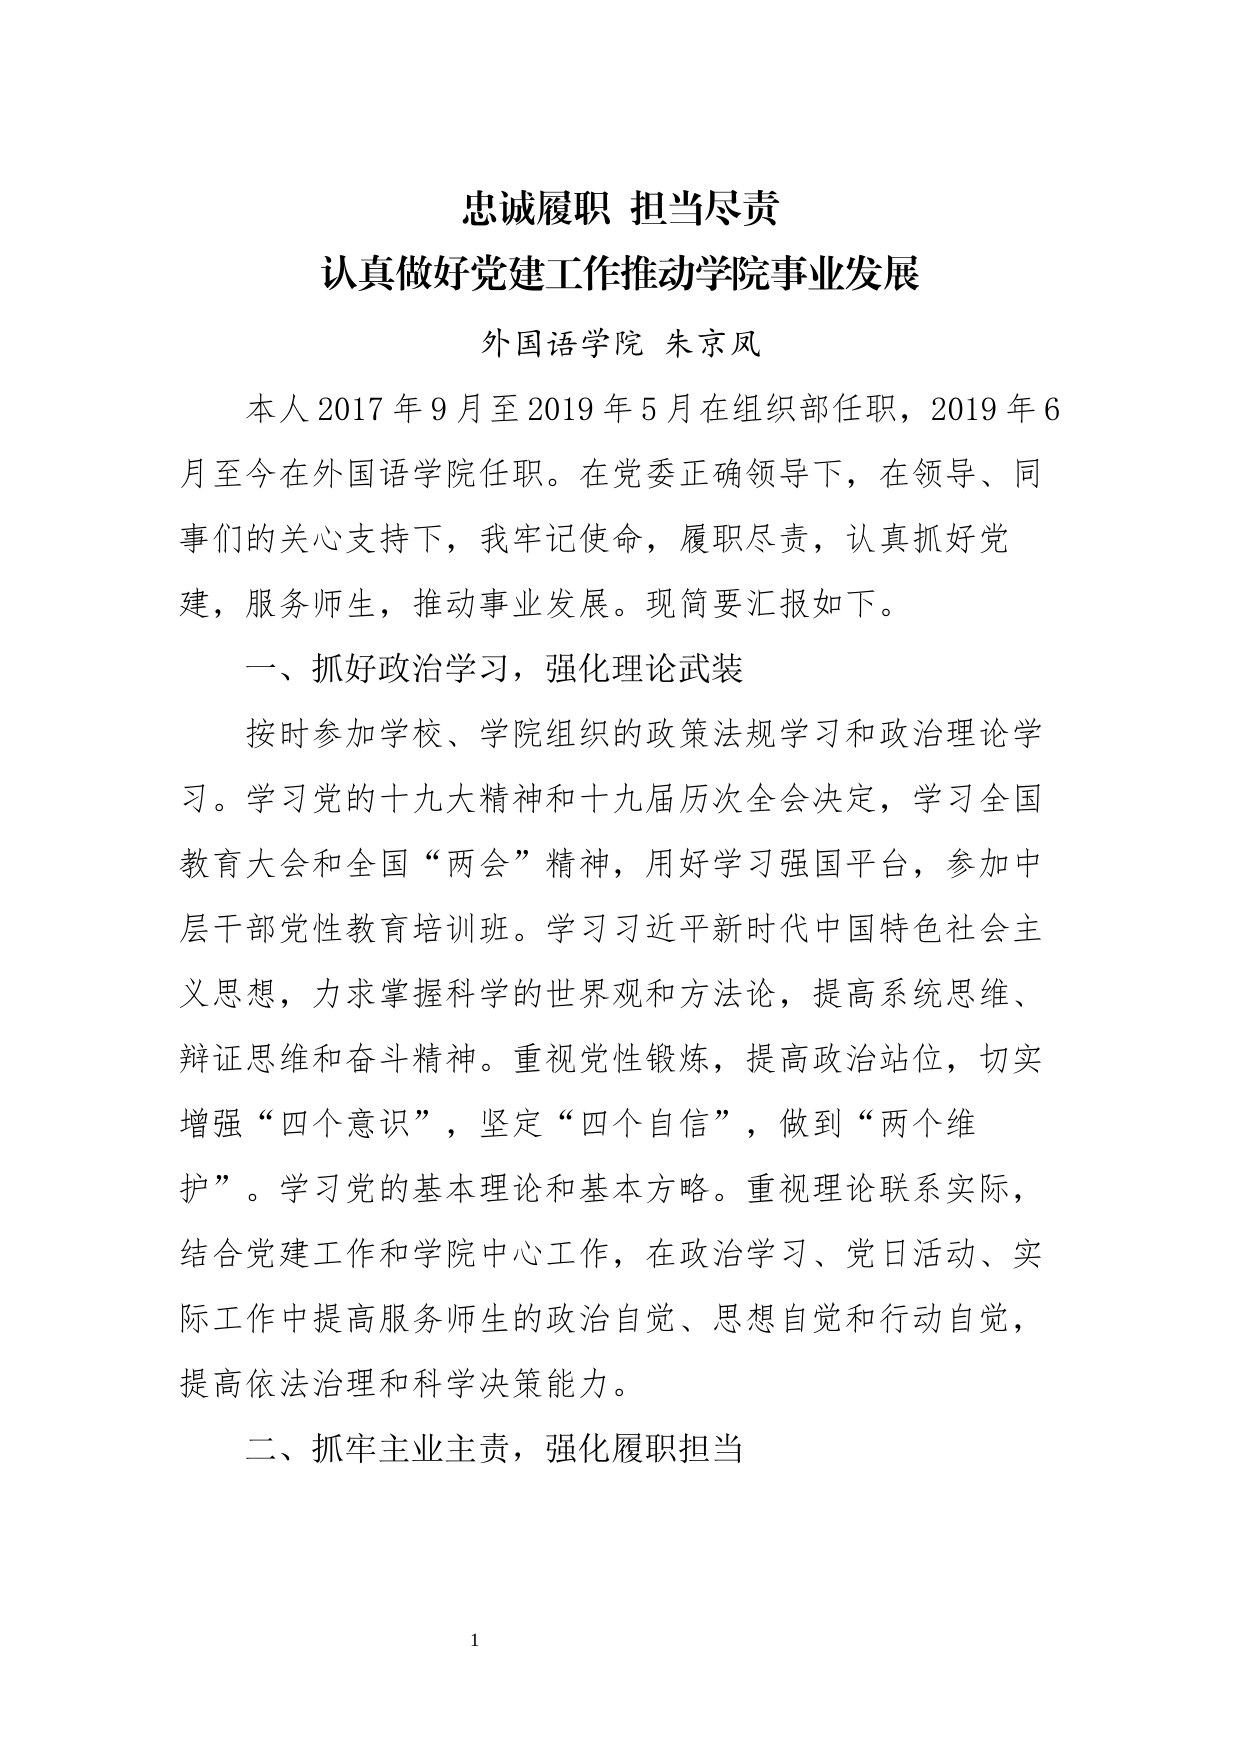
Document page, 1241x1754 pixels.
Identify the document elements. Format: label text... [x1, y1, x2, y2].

text 一、抓好政治学习，强化理论武装 [177, 633, 1063, 698]
text 本人2017年9月至2019年5月在组织部任职，2019年6月至今在外国语学院任职。在党委正确领导下，在领导、同事们的关心支持下，我牢记使命，履职尽责，认真抓好党建，服务师生，推动事业发展。现简要汇报如下。 [177, 373, 1063, 633]
text 外国语学院 朱京凤 [177, 308, 1063, 373]
text 二、抓牢主业主责，强化履职担当 [177, 1413, 1063, 1478]
text 忠诚履职 担当尽责 [177, 178, 1063, 243]
text 按时参加学校、学院组织的政策法规学习和政治理论学习。学习党的十九大精神和十九届历次全会决定，学习全国教育大会和全国“两会”精神，用好学习强国平台，参加中层干部党性教育培训班。学习习近平新时代中国特色社会主义思想，力求掌握科学的世界观和方法论，提高系统思维、辩证思维和奋斗精神。重视党性锻炼，提高政治站位，切实增强“四个意识”，坚定“四个自信”，做到“两个维护”。学习党的基本理论和基本方略。重视理论联系实际，结合党建工作和学院中心工作，在政治学习、党日活动、实际工作中提高服务师生的政治自觉、思想自觉和行动自觉，提高依法治理和科学决策能力。 [177, 698, 1063, 1413]
text 认真做好党建工作推动学院事业发展 [177, 243, 1063, 308]
